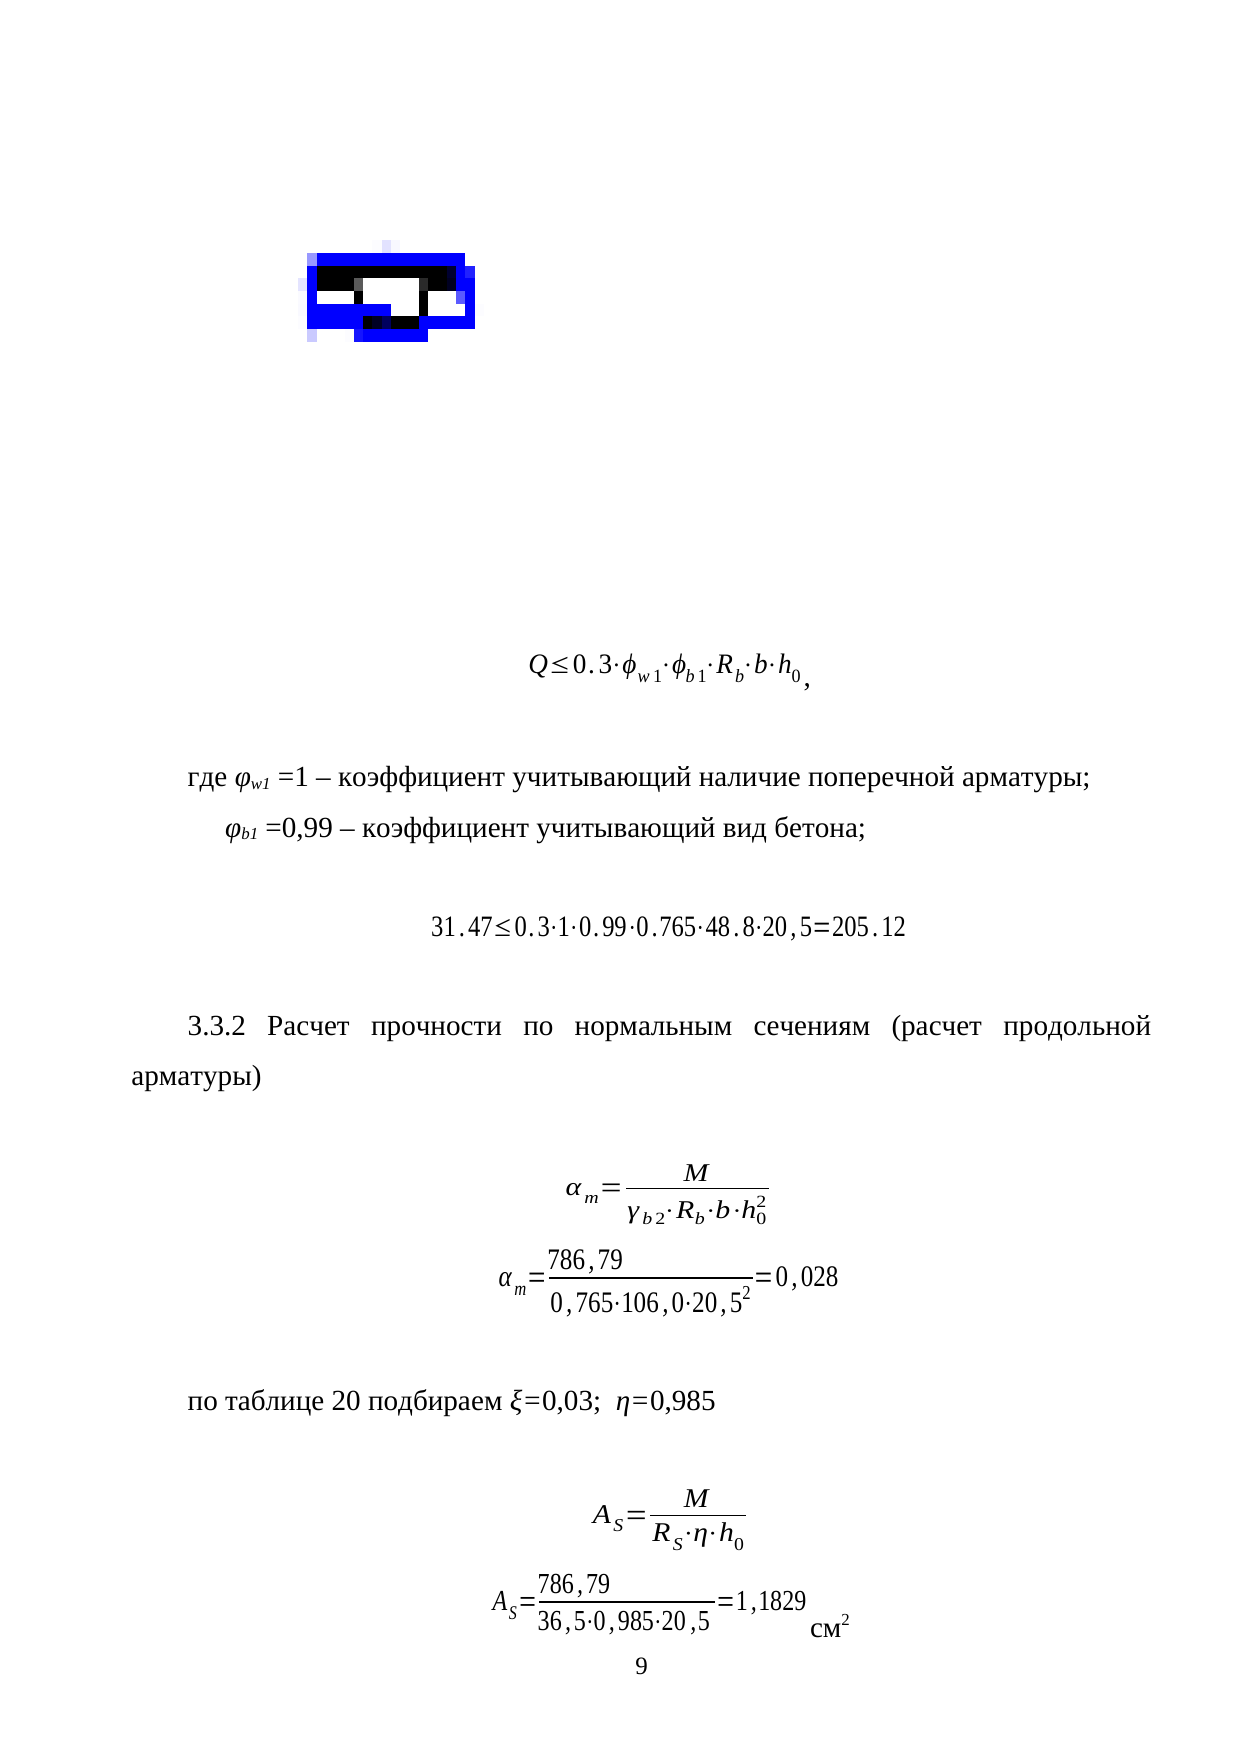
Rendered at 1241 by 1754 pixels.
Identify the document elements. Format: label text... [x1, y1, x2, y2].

text по таблице 20 подбираем ξ=0,03; η=0,985 [131, 1383, 1152, 1417]
text 3.3.2 Расчет прочности по нормальным сечениям (расчет продольной арматуры) [131, 1008, 1152, 1092]
text где φw1 =1 – коэффициент учитывающий наличие поперечной арматуры; [131, 759, 1152, 793]
text , [131, 649, 1152, 692]
text см2 [131, 1568, 1152, 1643]
text φb1 =0,99 – коэффициент учитывающий вид бетона; [131, 810, 1152, 843]
